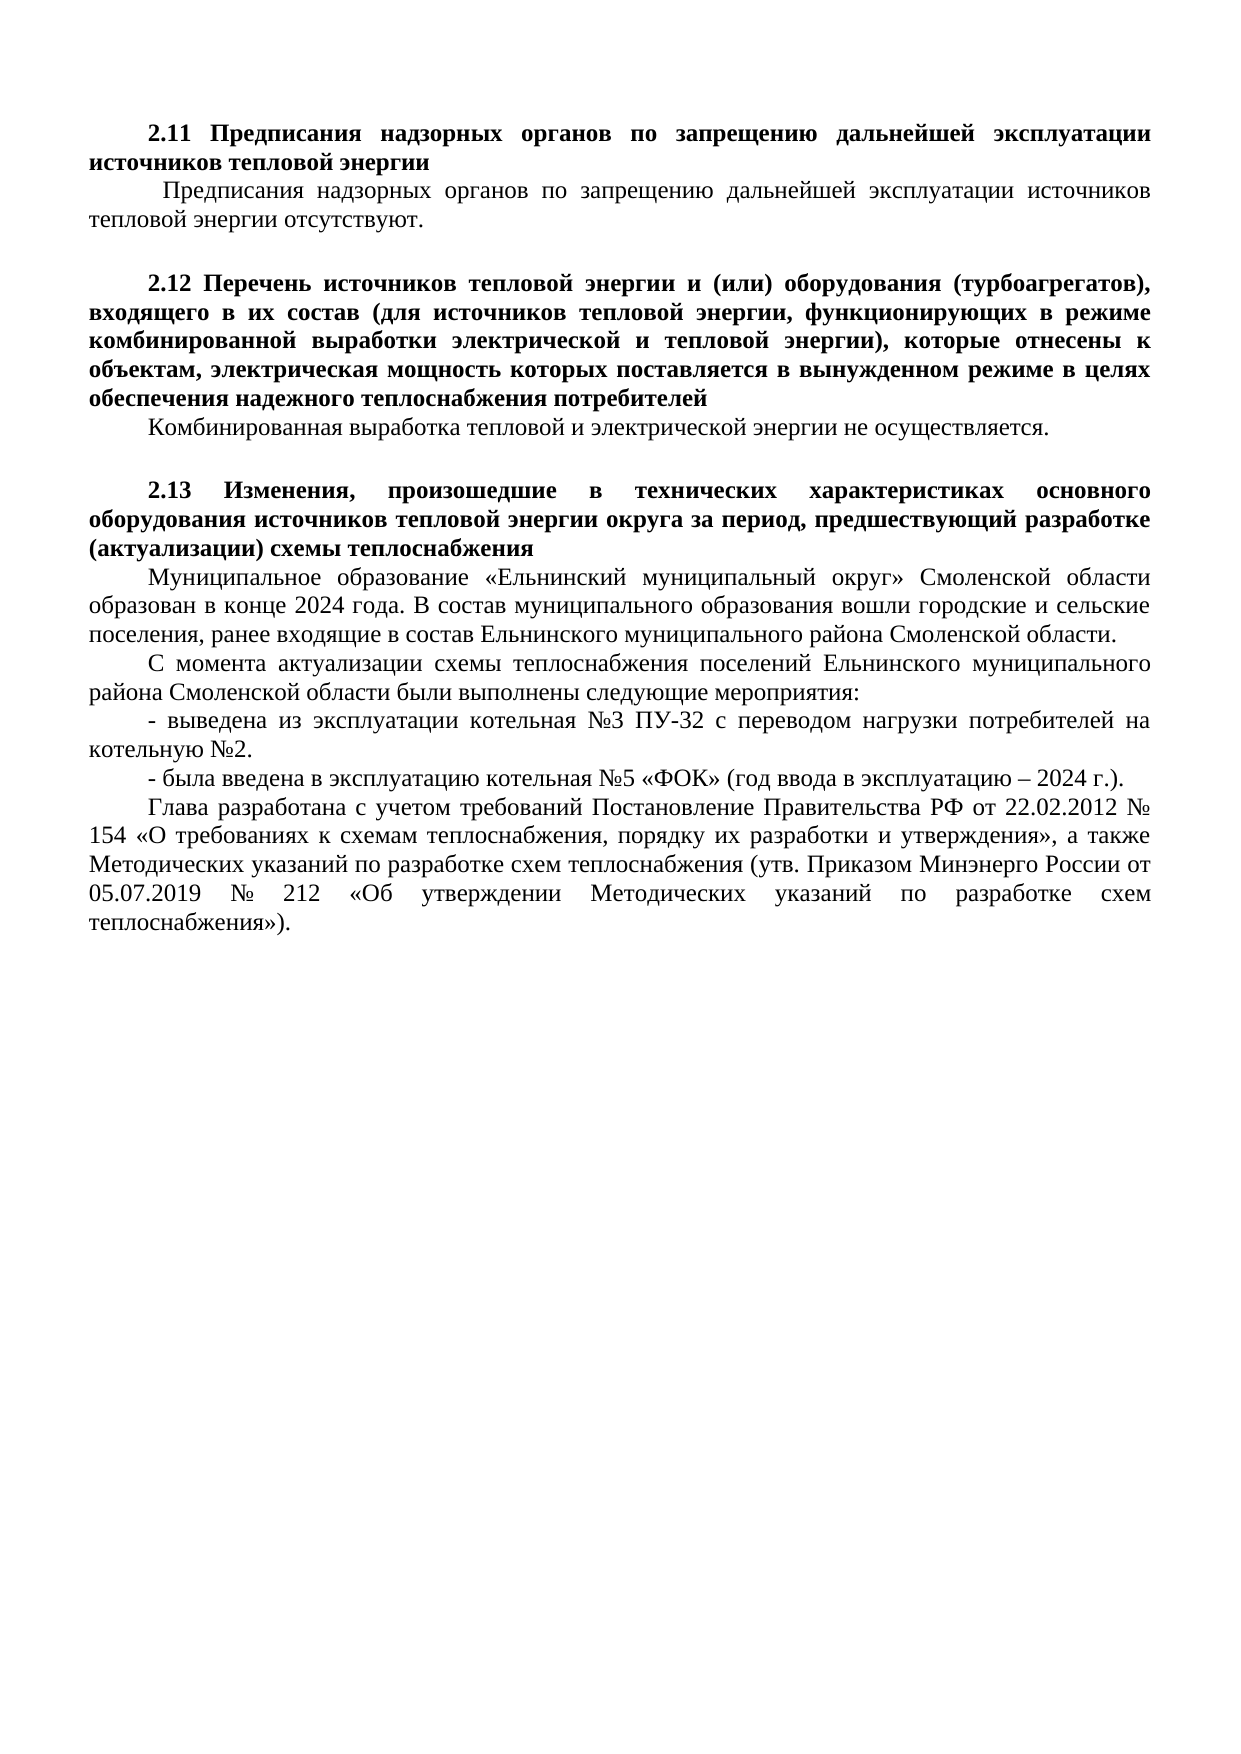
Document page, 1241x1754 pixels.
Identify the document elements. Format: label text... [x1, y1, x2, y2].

text - была введена в эксплуатацию котельная №5 «ФОК» (год ввода в эксплуатацию – 2024 г.). [89, 763, 1152, 792]
text С момента актуализации схемы теплоснабжения поселений Ельнинского муниципального района Смоленской области были выполнены следующие мероприятия: [89, 648, 1152, 706]
text - выведена из эксплуатации котельная №3 ПУ-32 с переводом нагрузки потребителей на котельную №2. [89, 706, 1152, 763]
subtitle 2.13 Изменения, произошедшие в технических характеристиках основного оборудования источников тепловой энергии округа за период, предшествующий разработке (актуализации) схемы теплоснабжения [89, 476, 1152, 562]
subtitle 2.12 Перечень источников тепловой энергии и (или) оборудования (турбоагрегатов), входящего в их состав (для источников тепловой энергии, функционирующих в режиме комбинированной выработки электрической и тепловой энергии), которые отнесены к объектам, электрическая мощность которых поставляется в вынужденном режиме в целях обеспечения надежного теплоснабжения потребителей [89, 268, 1152, 412]
text Глава разработана с учетом требований Постановление Правительства РФ от 22.02.2012 № 154 «О требованиях к схемам теплоснабжения, порядку их разработки и утверждения», а также Методических указаний по разработке схем теплоснабжения (утв. Приказом Минэнерго России от 05.07.2019 № 212 «Об утверждении Методических указаний по разработке схем теплоснабжения»). [89, 792, 1152, 936]
text Комбинированная выработка тепловой и электрической энергии не осуществляется. [89, 412, 1152, 441]
subtitle 2.11 Предписания надзорных органов по запрещению дальнейшей эксплуатации источников тепловой энергии [89, 118, 1152, 176]
text Муниципальное образование «Ельнинский муниципальный округ» Смоленской области образован в конце 2024 года. В состав муниципального образования вошли городские и сельские поселения, ранее входящие в состав Ельнинского муниципального района Смоленской области. [89, 562, 1152, 648]
text Предписания надзорных органов по запрещению дальнейшей эксплуатации источников тепловой энергии отсутствуют. [89, 176, 1152, 233]
